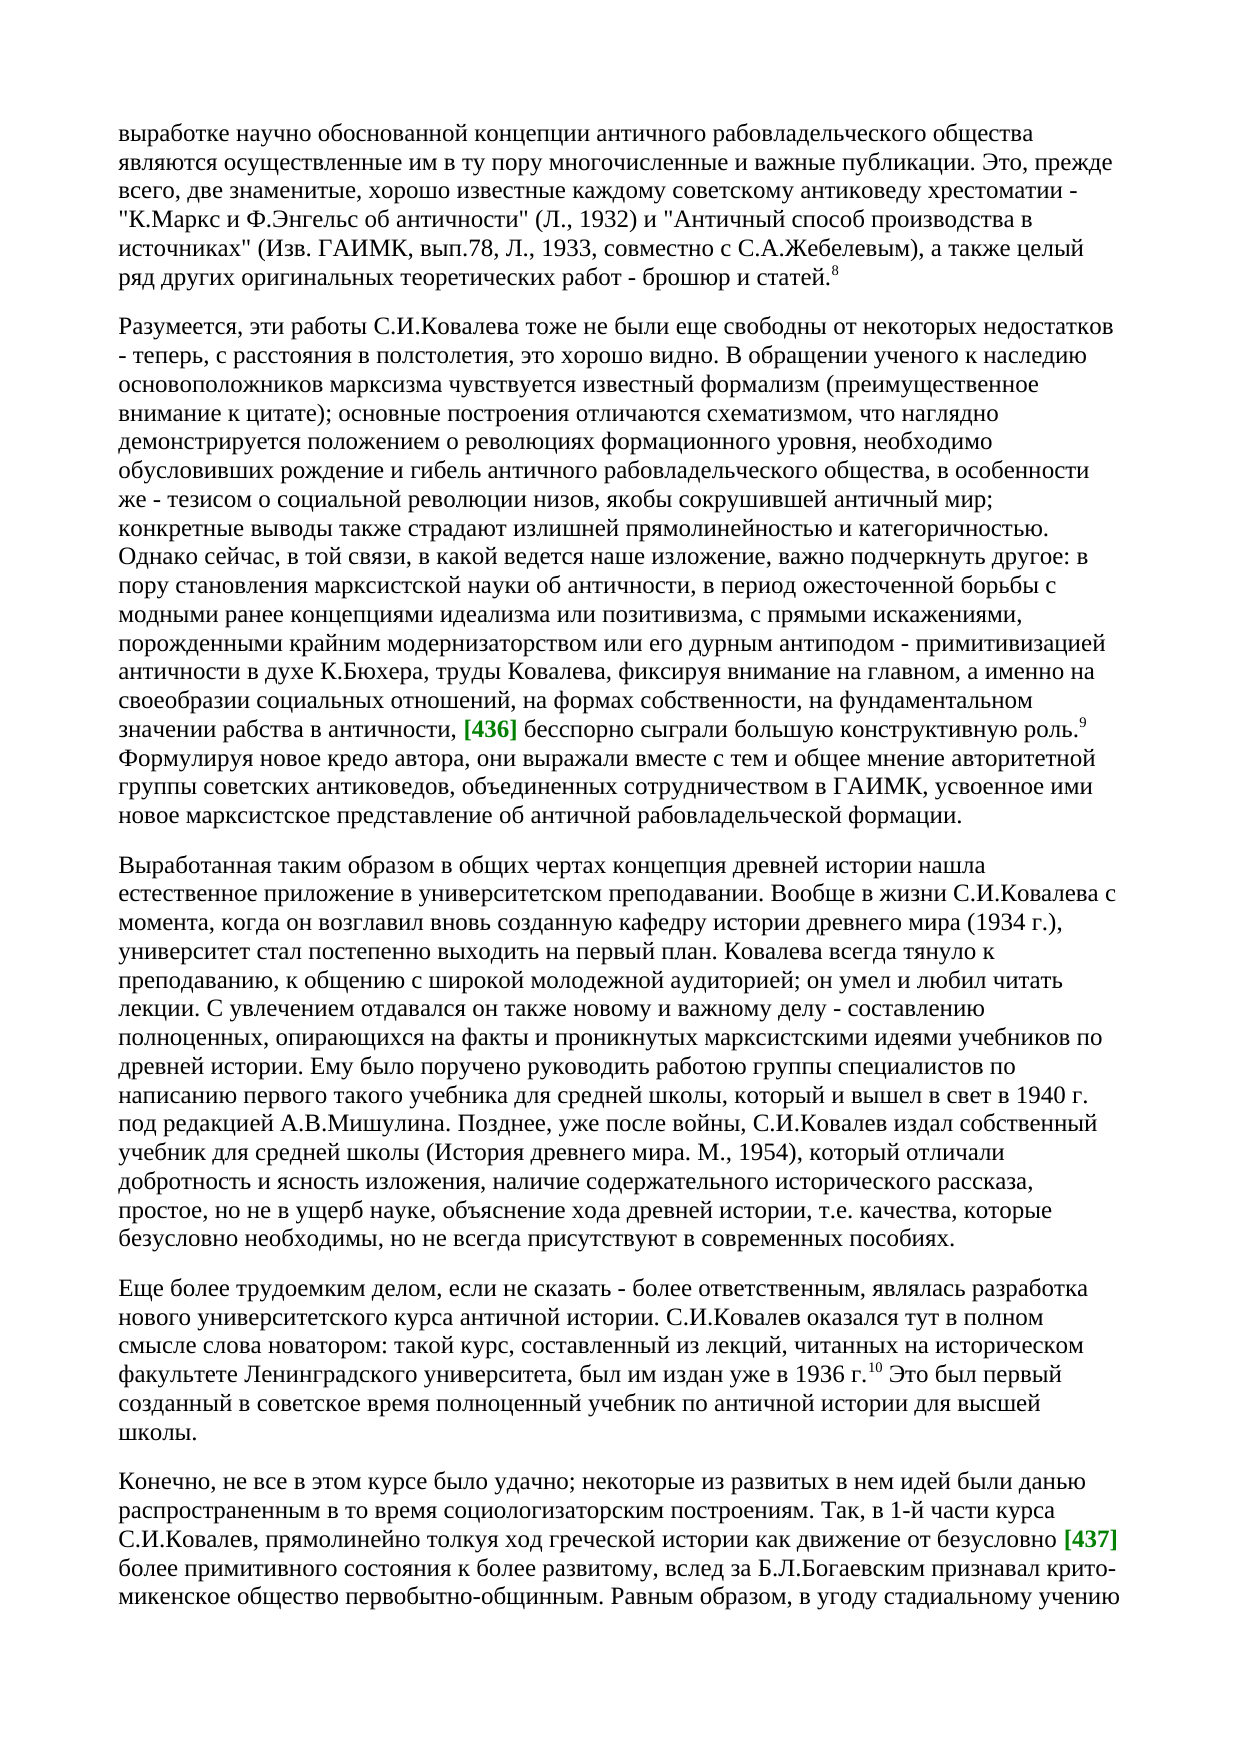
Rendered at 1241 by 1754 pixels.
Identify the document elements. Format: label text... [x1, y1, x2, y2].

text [118, 1466, 1122, 1610]
text Еще более трудоемким делом, если не сказать - более ответственным, являлась разработка нового университетского курса античной истории. С.И.Ковалев оказался тут в полном смысле слова новатором: такой курс, составленный из лекций, читанных на историческом факультете Ленинградского университета, был им издан уже в 1936 г.10 Это был первый созданный в советское время полноценный учебник по античной истории для высшей школы. [118, 1273, 1122, 1446]
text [118, 118, 1122, 291]
text Выработанная таким образом в общих чертах концепция древней истории нашла естественное приложение в университетском преподавании. Вообще в жизни С.И.Ковалева с момента, когда он возглавил вновь созданную кафедру истории древнего мира (1934 г.), университет стал постепенно выходить на первый план. Ковалева всегда тянуло к преподаванию, к общению с широкой молодежной аудиторией; он умел и любил читать лекции. С увлечением отдавался он также новому и важному делу - составлению полноценных, опирающихся на факты и проникнутых марксистскими идеями учебников по древней истории. Ему было поручено руководить работою группы специалистов по написанию первого такого учебника для средней школы, который и вышел в свет в 1940 г. под редакцией А.В.Мишулина. Позднее, уже после войны, С.И.Ковалев издал собственный учебник для средней школы (История древнего мира. М., 1954), который отличали добротность и ясность изложения, наличие содержательного исторического рассказа, простое, но не в ущерб науке, объяснение хода древней истории, т.е. качества, которые безусловно необходимы, но не всегда присутствуют в современных пособиях. [118, 850, 1122, 1252]
text Разумеется, эти работы С.И.Ковалева тоже не были еще свободны от некоторых недостатков - теперь, с расстояния в полстолетия, это хорошо видно. В обращении ученого к наследию основоположников марксизма чувствуется известный формализм (преимущественное внимание к цитате); основные построения отличаются схематизмом, что наглядно демонстрируется положением о революциях формационного уровня, необходимо обусловивших рождение и гибель античного рабовладельческого общества, в особенности же - тезисом о социальной революции низов, якобы сокрушившей античный мир; конкретные выводы также страдают излишней прямолинейностью и категоричностью. Однако сейчас, в той связи, в какой ведется наше изложение, важно подчеркнуть другое: в пору становления марксистской науки об античности, в период ожесточенной борьбы с модными ранее концепциями идеализма или позитивизма, с прямыми искажениями, порожденными крайним модернизаторством или его дурным антиподом - примитивизацией античности в духе К.Бюхера, труды Ковалева, фиксируя внимание на главном, а именно на своеобразии социальных отношений, на формах собственности, на фундаментальном значении рабства в античности, [436] бесспорно сыграли большую конструктивную роль.9 Формулируя новое кредо автора, они выражали вместе с тем и общее мнение авторитетной группы советских антиковедов, объединенных сотрудничеством в ГАИМК, усвоенное ими новое марксистское представление об античной рабовладельческой формации. [118, 311, 1122, 829]
